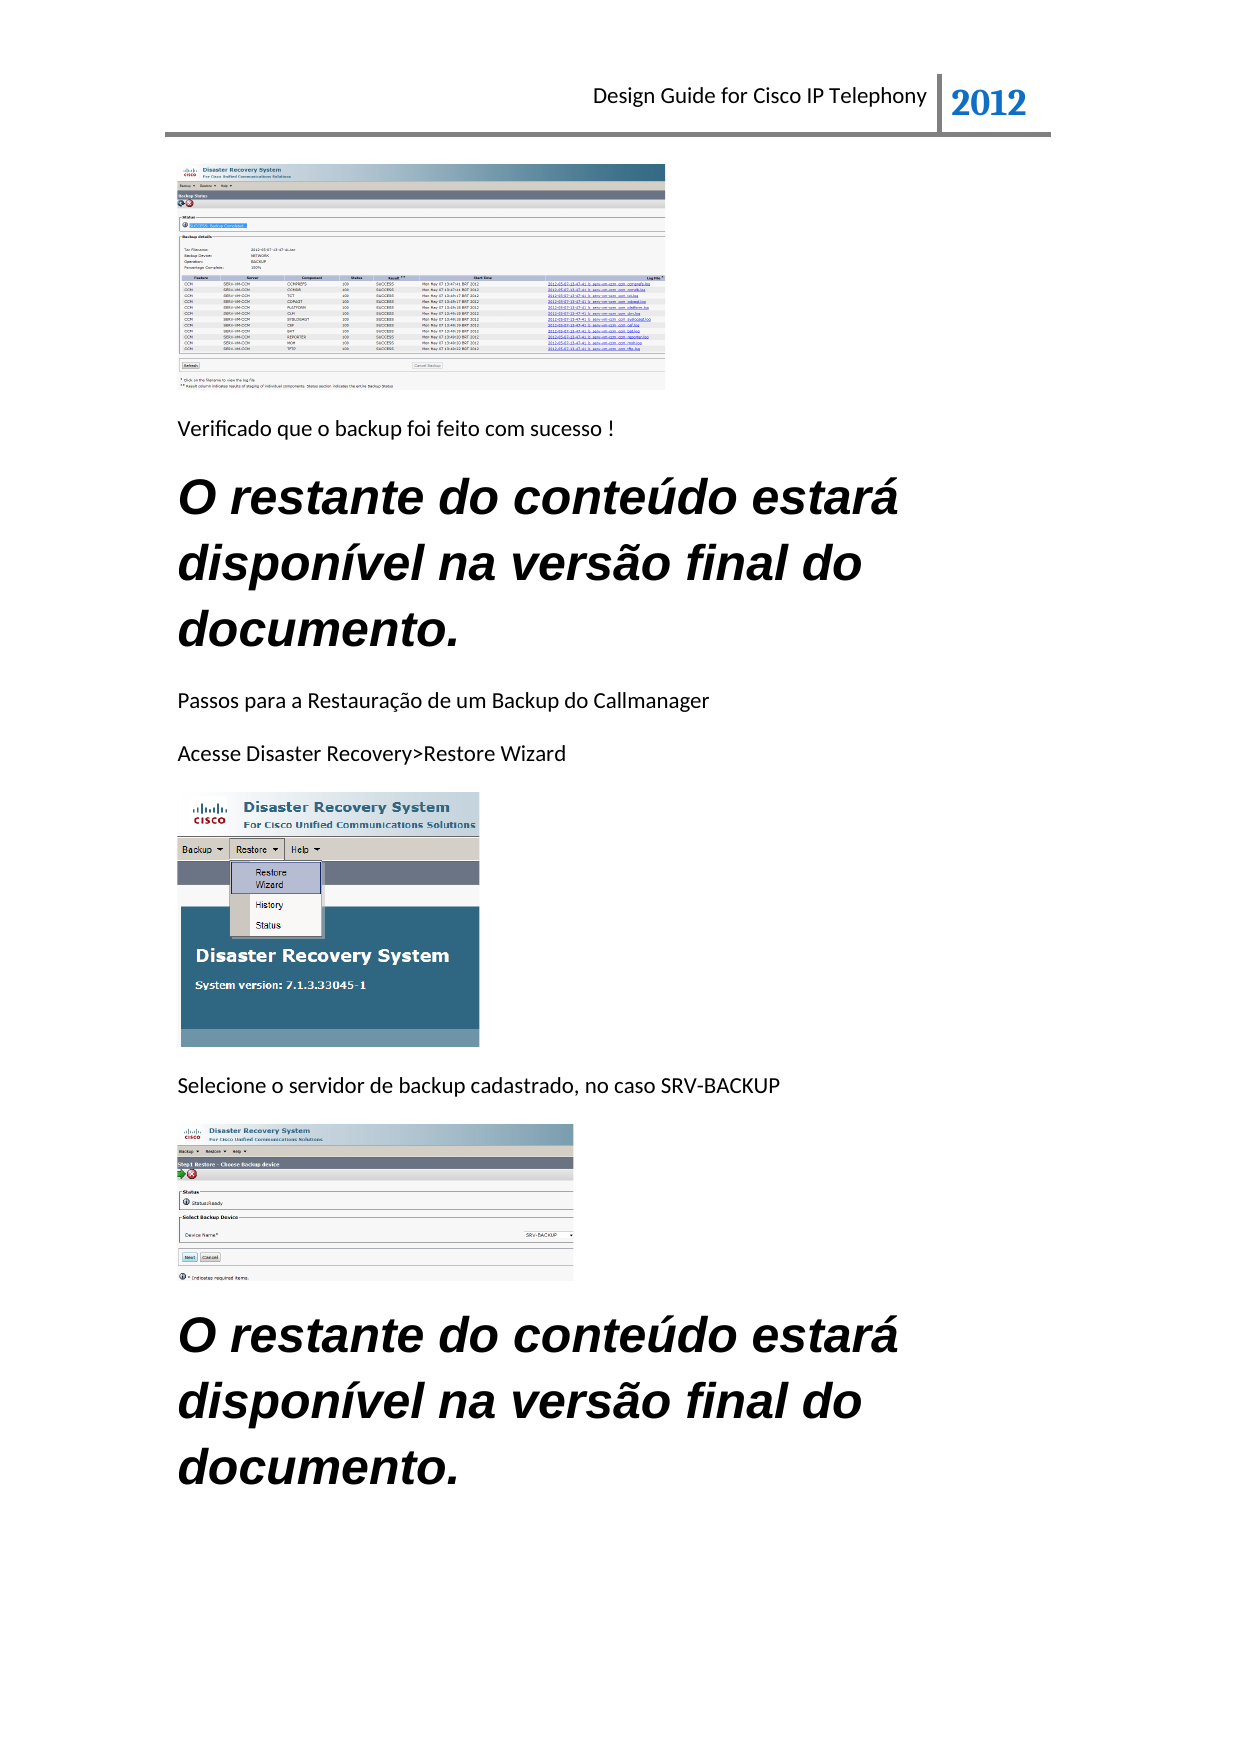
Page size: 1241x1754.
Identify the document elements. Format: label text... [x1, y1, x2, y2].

text O restante do conteúdo estará disponível na versão final do documento. [177, 1305, 1063, 1495]
picture [177, 792, 480, 1047]
text Verificado que o backup foi feito com sucesso ! [177, 414, 1063, 442]
picture [177, 164, 666, 390]
text Acesse Disaster Recovery>Restore Wizard [177, 739, 1063, 767]
picture [177, 1124, 574, 1281]
text Selecione o servidor de backup cadastrado, no caso SRV-BACKUP [177, 1072, 1063, 1099]
text O restante do conteúdo estará disponível na versão final do documento. [177, 467, 1063, 657]
text Passos para a Restauração de um Backup do Callmanager [177, 686, 1063, 714]
